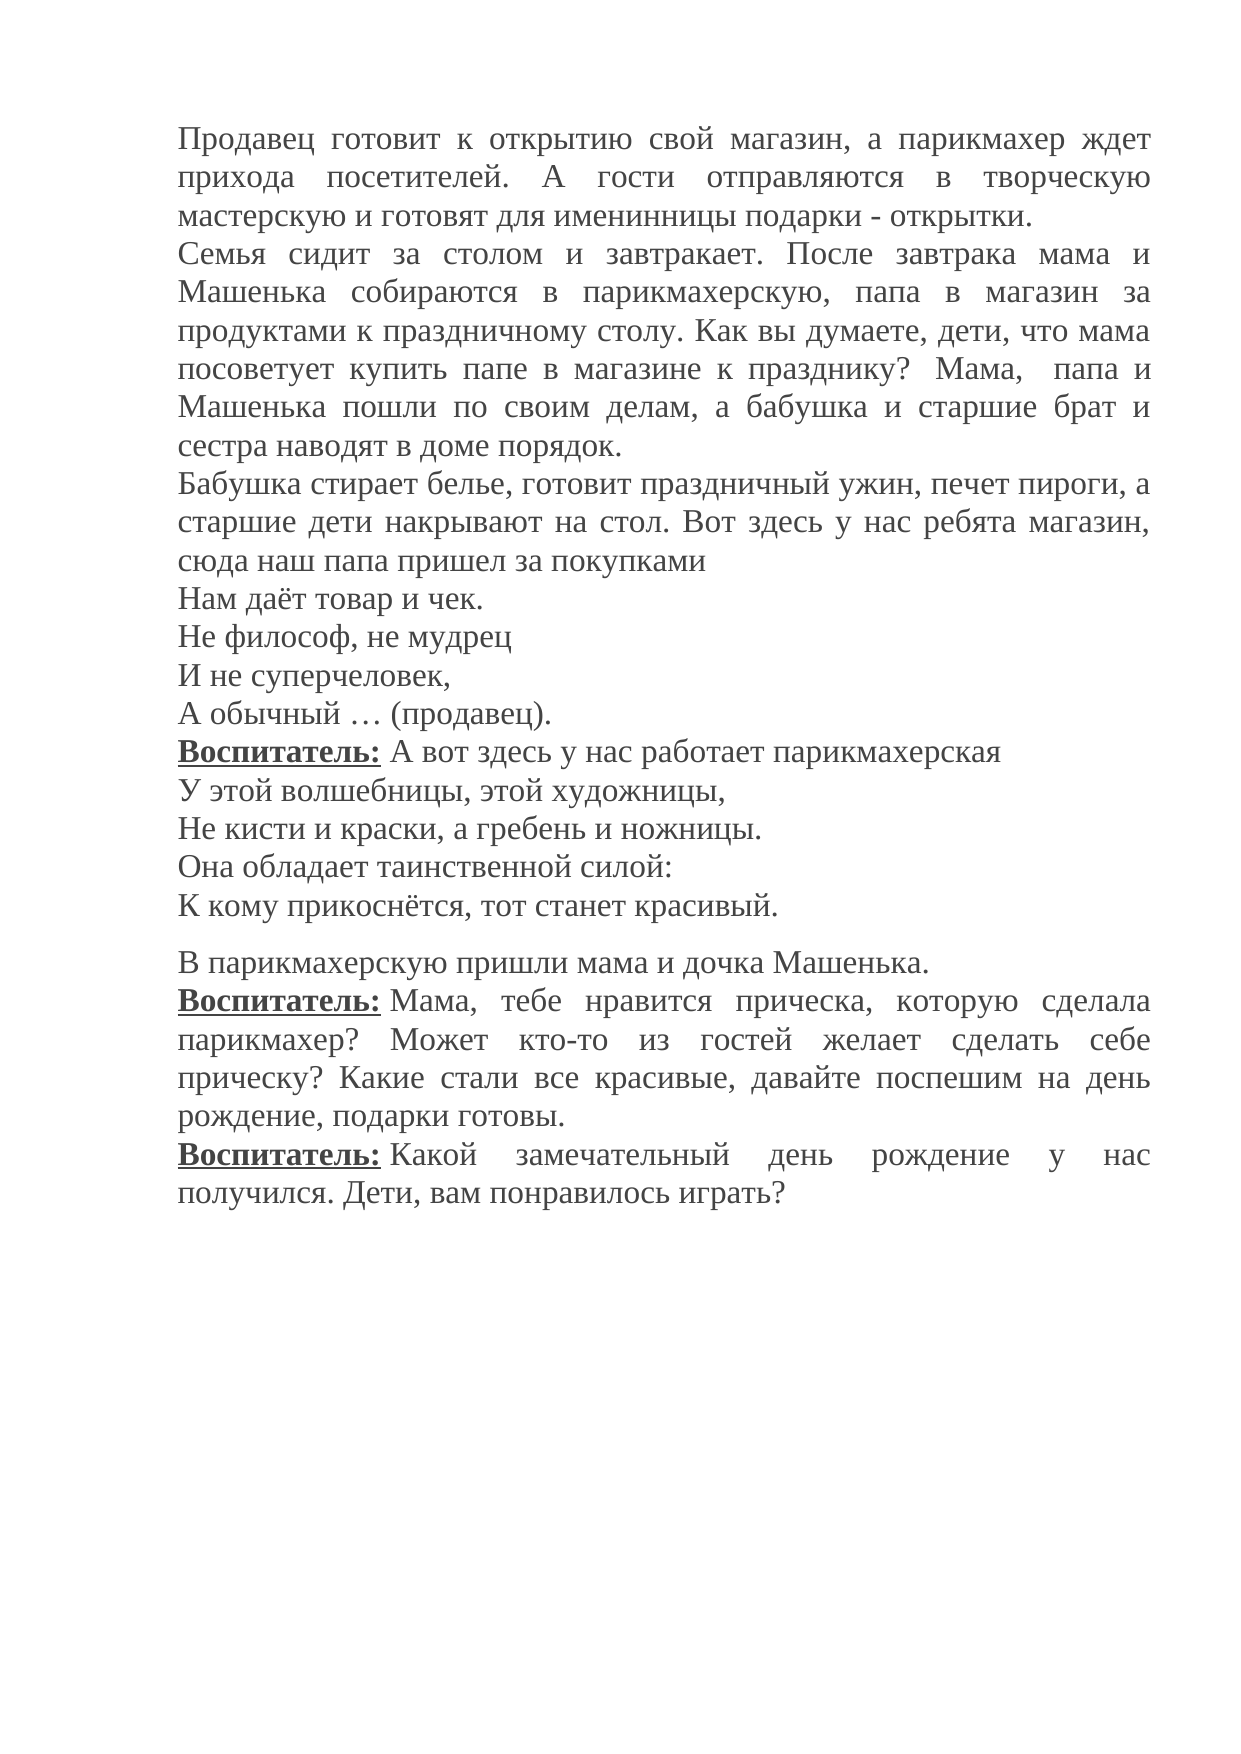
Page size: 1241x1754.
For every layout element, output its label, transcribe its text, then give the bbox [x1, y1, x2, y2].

text Она обладает таинственной силой: [177, 846, 1152, 885]
text Воспитатель: Какой замечательный день рождение у нас получился. Дети, вам понравилось играть? [177, 1134, 1152, 1210]
text И не суперчеловек, [177, 655, 1152, 693]
text Бабушка стирает белье, готовит праздничный ужин, печет пироги, а старшие дети накрывают на стол. Вот здесь у нас ребята магазин, сюда наш папа пришел за покупками [177, 463, 1152, 578]
text У этой волшебницы, этой художницы, [177, 770, 1152, 808]
text К кому прикоснётся, тот станет красивый. [177, 885, 1152, 923]
text В парикмахерскую пришли мама и дочка Машенька. [177, 923, 1152, 980]
text Не философ, не мудрец [177, 616, 1152, 655]
text А обычный … (продавец). [177, 693, 1152, 731]
text Воспитатель: А вот здесь у нас работает парикмахерская [177, 731, 1152, 770]
text Воспитатель: Мама, тебе нравится прическа, которую сделала парикмахер? Может кто-то из гостей желает сделать себе прическу? Какие стали все красивые, давайте поспешим на день рождение, подарки готовы. [177, 980, 1152, 1134]
text Не кисти и краски, а гребень и ножницы. [177, 808, 1152, 846]
text Нам даёт товар и чек. [177, 578, 1152, 616]
text Продавец готовит к открытию свой магазин, а парикмахер ждет прихода посетителей. А гости отправляются в творческую мастерскую и готовят для именинницы подарки - открытки. [177, 118, 1152, 233]
text Семья сидит за столом и завтракает. После завтрака мама и Машенька собираются в парикмахерскую, папа в магазин за продуктами к праздничному столу. Как вы думаете, дети, что мама посоветует купить папе в магазине к празднику? Мама, папа и Машенька пошли по своим делам, а бабушка и старшие брат и сестра наводят в доме порядок. [177, 233, 1152, 463]
